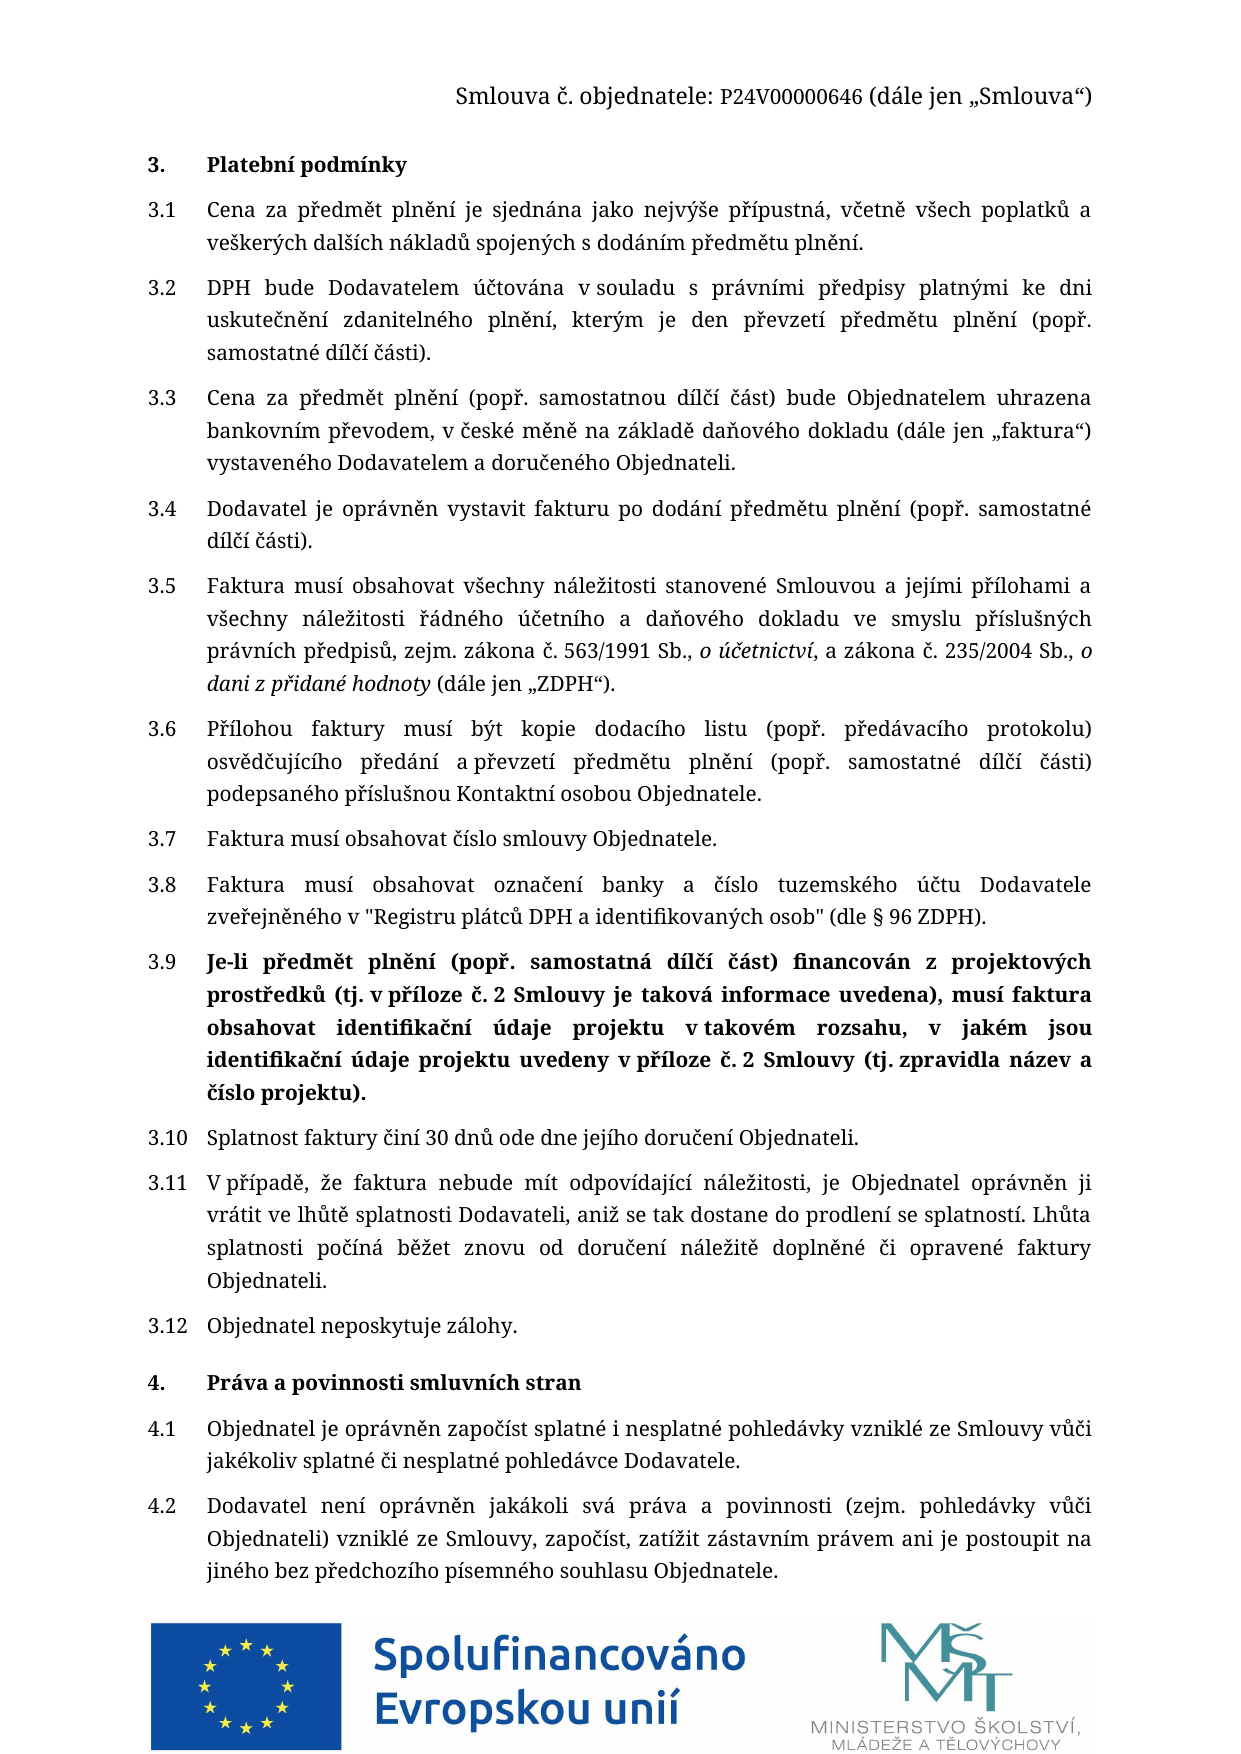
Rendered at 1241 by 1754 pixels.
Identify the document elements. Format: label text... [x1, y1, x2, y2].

list Platební podmínky [148, 150, 1093, 179]
list Přílohou faktury musí být kopie dodacího listu (popř. předávacího protokolu) osvědčujícího předání a převzetí předmětu plnění (popř. samostatné dílčí části) podepsaného příslušnou Kontaktní osobou Objednatele. [148, 714, 1093, 808]
list Objednatel neposkytuje zálohy. [148, 1311, 1093, 1339]
list Faktura musí obsahovat číslo smlouvy Objednatele. [148, 824, 1093, 853]
list Faktura musí obsahovat všechny náležitosti stanovené Smlouvou a jejími přílohami a všechny náležitosti řádného účetního a daňového dokladu ve smyslu příslušných právních předpisů, zejm. zákona č. 563/1991 Sb., o účetnictví, a zákona č. 235/2004 Sb., o dani z přidané hodnoty (dále jen „ZDPH“). [148, 571, 1093, 698]
list Objednatel je oprávněn započíst splatné i nesplatné pohledávky vzniklé ze Smlouvy vůči jakékoliv splatné či nesplatné pohledávce Dodavatele. [148, 1414, 1093, 1475]
list Faktura musí obsahovat označení banky a číslo tuzemského účtu Dodavatele zveřejněného v "Registru plátců DPH a identifikovaných osob" (dle § 96 ZDPH). [148, 870, 1093, 931]
list Práva a povinnosti smluvních stran [148, 1368, 1093, 1397]
list V případě, že faktura nebude mít odpovídající náležitosti, je Objednatel oprávněn ji vrátit ve lhůtě splatnosti Dodavateli, aniž se tak dostane do prodlení se splatností. Lhůta splatnosti počíná běžet znovu od doručení náležitě doplněné či opravené faktury Objednateli. [148, 1168, 1093, 1294]
list Dodavatel není oprávněn jakákoli svá práva a povinnosti (zejm. pohledávky vůči Objednateli) vzniklé ze Smlouvy, započíst, zatížit zástavním právem ani je postoupit na jiného bez předchozího písemného souhlasu Objednatele. [148, 1491, 1093, 1585]
picture [147, 1619, 1093, 1754]
list Splatnost faktury činí 30 dnů ode dne jejího doručení Objednateli. [148, 1123, 1093, 1151]
list Cena za předmět plnění je sjednána jako nejvýše přípustná, včetně všech poplatků a veškerých dalších nákladů spojených s dodáním předmětu plnění. [148, 195, 1093, 256]
list Je-li předmět plnění (popř. samostatná dílčí část) financován z projektových prostředků (tj. v příloze č. 2 Smlouvy je taková informace uvedena), musí faktura obsahovat identifikační údaje projektu v takovém rozsahu, v jakém jsou identifikační údaje projektu uvedeny v příloze č. 2 Smlouvy (tj. zpravidla název a číslo projektu). [148, 947, 1093, 1106]
list DPH bude Dodavatelem účtována v souladu s právními předpisy platnými ke dni uskutečnění zdanitelného plnění, kterým je den převzetí předmětu plnění (popř. samostatné dílčí části). [148, 273, 1093, 367]
list Dodavatel je oprávněn vystavit fakturu po dodání předmětu plnění (popř. samostatné dílčí části). [148, 494, 1093, 555]
list Cena za předmět plnění (popř. samostatnou dílčí část) bude Objednatelem uhrazena bankovním převodem, v české měně na základě daňového dokladu (dále jen „faktura“) vystaveného Dodavatelem a doručeného Objednateli. [148, 383, 1093, 477]
